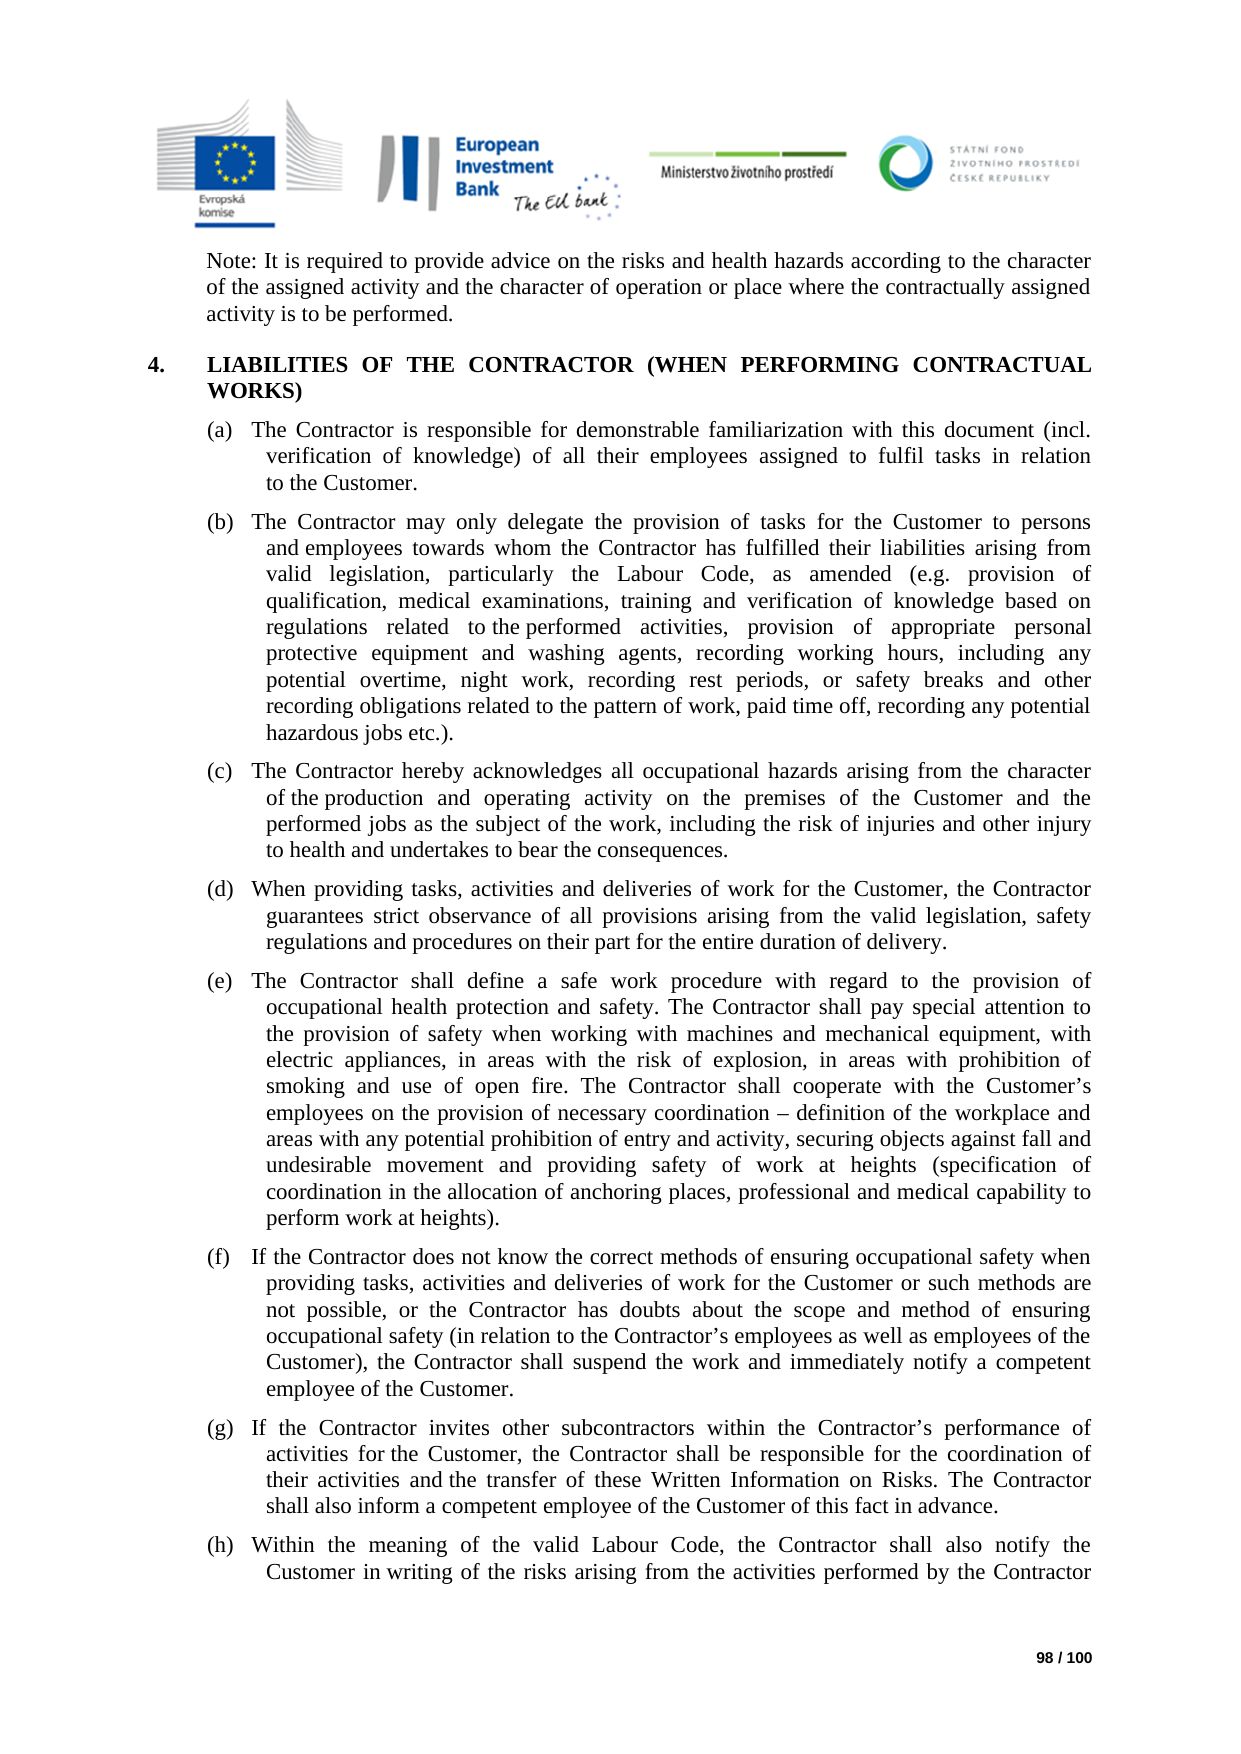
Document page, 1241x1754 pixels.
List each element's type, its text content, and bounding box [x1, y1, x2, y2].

text Liabilities of the Contractor (When Performing Contractual Works) [148, 351, 1092, 404]
text If the Contractor invites other subcontractors within the Contractor’s performance of activities for the Customer, the Contractor shall be responsible for the coordination of their activities and the transfer of these Written Information on Risks. The Contractor shall also inform a competent employee of the Customer of this fact in advance. [207, 1413, 1092, 1519]
text When providing tasks, activities and deliveries of work for the Customer, the Contractor guarantees strict observance of all provisions arising from the valid legislation, safety regulations and procedures on their part for the entire duration of delivery. [207, 875, 1092, 954]
picture [147, 87, 1093, 235]
text The Contractor may only delegate the provision of tasks for the Customer to persons and employees towards whom the Contractor has fulfilled their liabilities arising from valid legislation, particularly the Labour Code, as amended (e.g. provision of qualification, medical examinations, training and verification of knowledge based on regulations related to the performed activities, provision of appropriate personal protective equipment and washing agents, recording working hours, including any potential overtime, night work, recording rest periods, or safety breaks and other recording obligations related to the pattern of work, paid time off, recording any potential hazardous jobs etc.). [207, 508, 1092, 745]
text The Contractor is responsible for demonstrable familiarization with this document (incl. verification of knowledge) of all their employees assigned to fulfil tasks in relation to the Customer. [207, 416, 1092, 495]
text Note: It is required to provide advice on the risks and health hazards according to the character of the assigned activity and the character of operation or place where the contractually assigned activity is to be performed. [206, 247, 1092, 326]
text The Contractor shall define a safe work procedure with regard to the provision of occupational health protection and safety. The Contractor shall pay special attention to the provision of safety when working with machines and mechanical equipment, with electric appliances, in areas with the risk of explosion, in areas with prohibition of smoking and use of open fire. The Contractor shall cooperate with the Customer’s employees on the provision of necessary coordination – definition of the workplace and areas with any potential prohibition of entry and activity, securing objects against fall and undesirable movement and providing safety of work at heights (specification of coordination in the allocation of anchoring places, professional and medical capability to perform work at heights). [207, 967, 1092, 1230]
text The Contractor hereby acknowledges all occupational hazards arising from the character of the production and operating activity on the premises of the Customer and the performed jobs as the subject of the work, including the risk of injuries and other injury to health and undertakes to bear the consequences. [207, 757, 1092, 863]
text If the Contractor does not know the correct methods of ensuring occupational safety when providing tasks, activities and deliveries of work for the Customer or such methods are not possible, or the Contractor has doubts about the scope and method of ensuring occupational safety (in relation to the Contractor’s employees as well as employees of the Customer), the Contractor shall suspend the work and immediately notify a competent employee of the Customer. [207, 1243, 1092, 1401]
